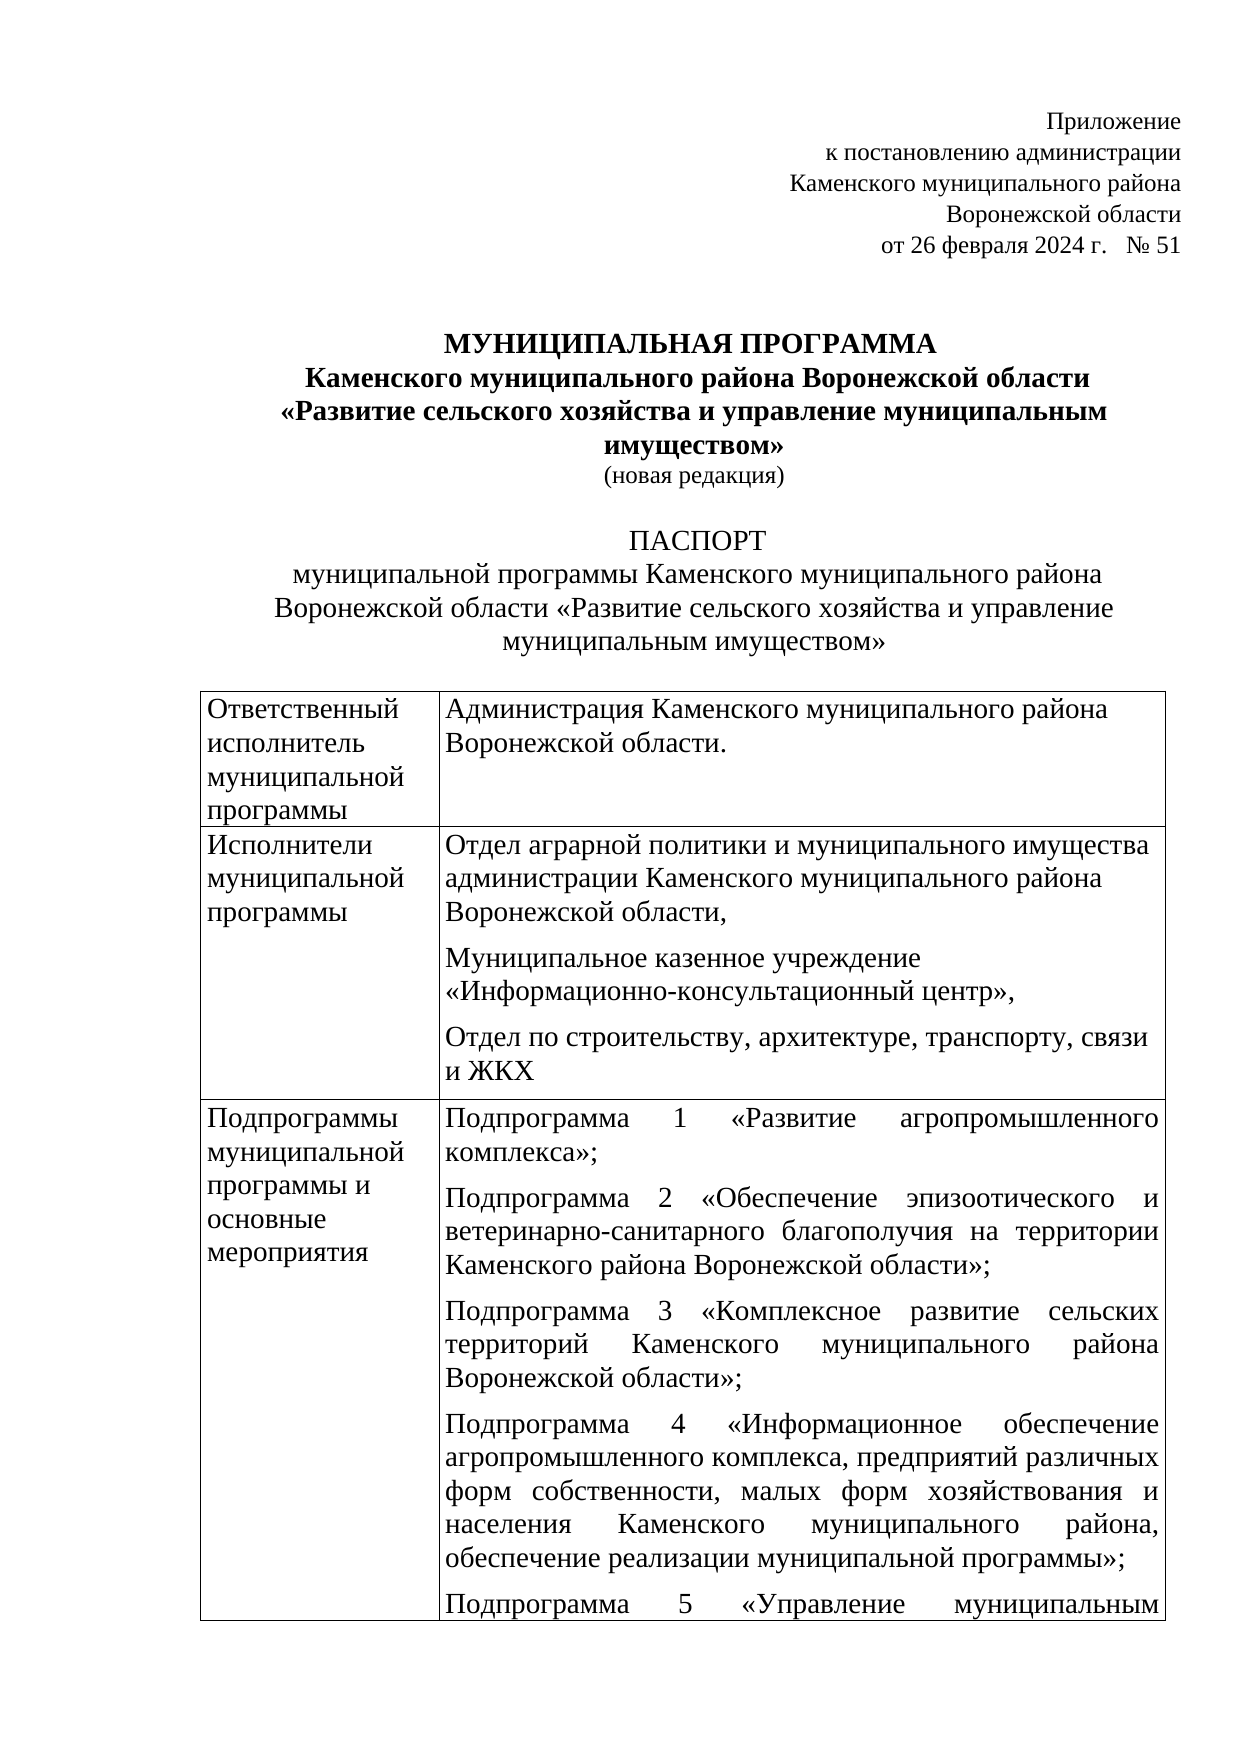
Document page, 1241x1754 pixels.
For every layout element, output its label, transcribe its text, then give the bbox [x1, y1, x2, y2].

text к постановлению администрации Каменского муниципального района [768, 137, 1181, 197]
text «Развитие сельского хозяйства и управление муниципальным имуществом» [207, 393, 1181, 461]
text от 26 февраля 2024 г. № 51 [207, 231, 1181, 259]
text МУНИЦИПАЛЬНАЯ ПРОГРАММА Каменского муниципального района Воронежской области [207, 326, 1181, 393]
table_header Ответственный исполнитель муниципальной программы [201, 692, 439, 826]
text (новая редакция) [207, 461, 1181, 489]
text Воронежской области [768, 199, 1181, 228]
table_cell Исполнители муниципальной программы [201, 827, 439, 1099]
text ПАСПОРТ муниципальной программы Каменского муниципального района [207, 523, 1181, 590]
text Приложение [768, 106, 1181, 135]
table_cell Отдел аграрной политики и муниципального имущества администрации Каменского муниципального района Воронежской области, Муниципальное казенное учреждение «Информационно-консультационный центр», Отдел по строительству, архитектуре, транспорту, связи и ЖКХ [440, 827, 1165, 1099]
table_cell Подпрограммы муниципальной программы и основные мероприятия [201, 1100, 439, 1620]
table_header Администрация Каменского муниципального района Воронежской области. [440, 692, 1165, 826]
text Воронежской области «Развитие сельского хозяйства и управление муниципальным имуществом» [207, 590, 1181, 657]
